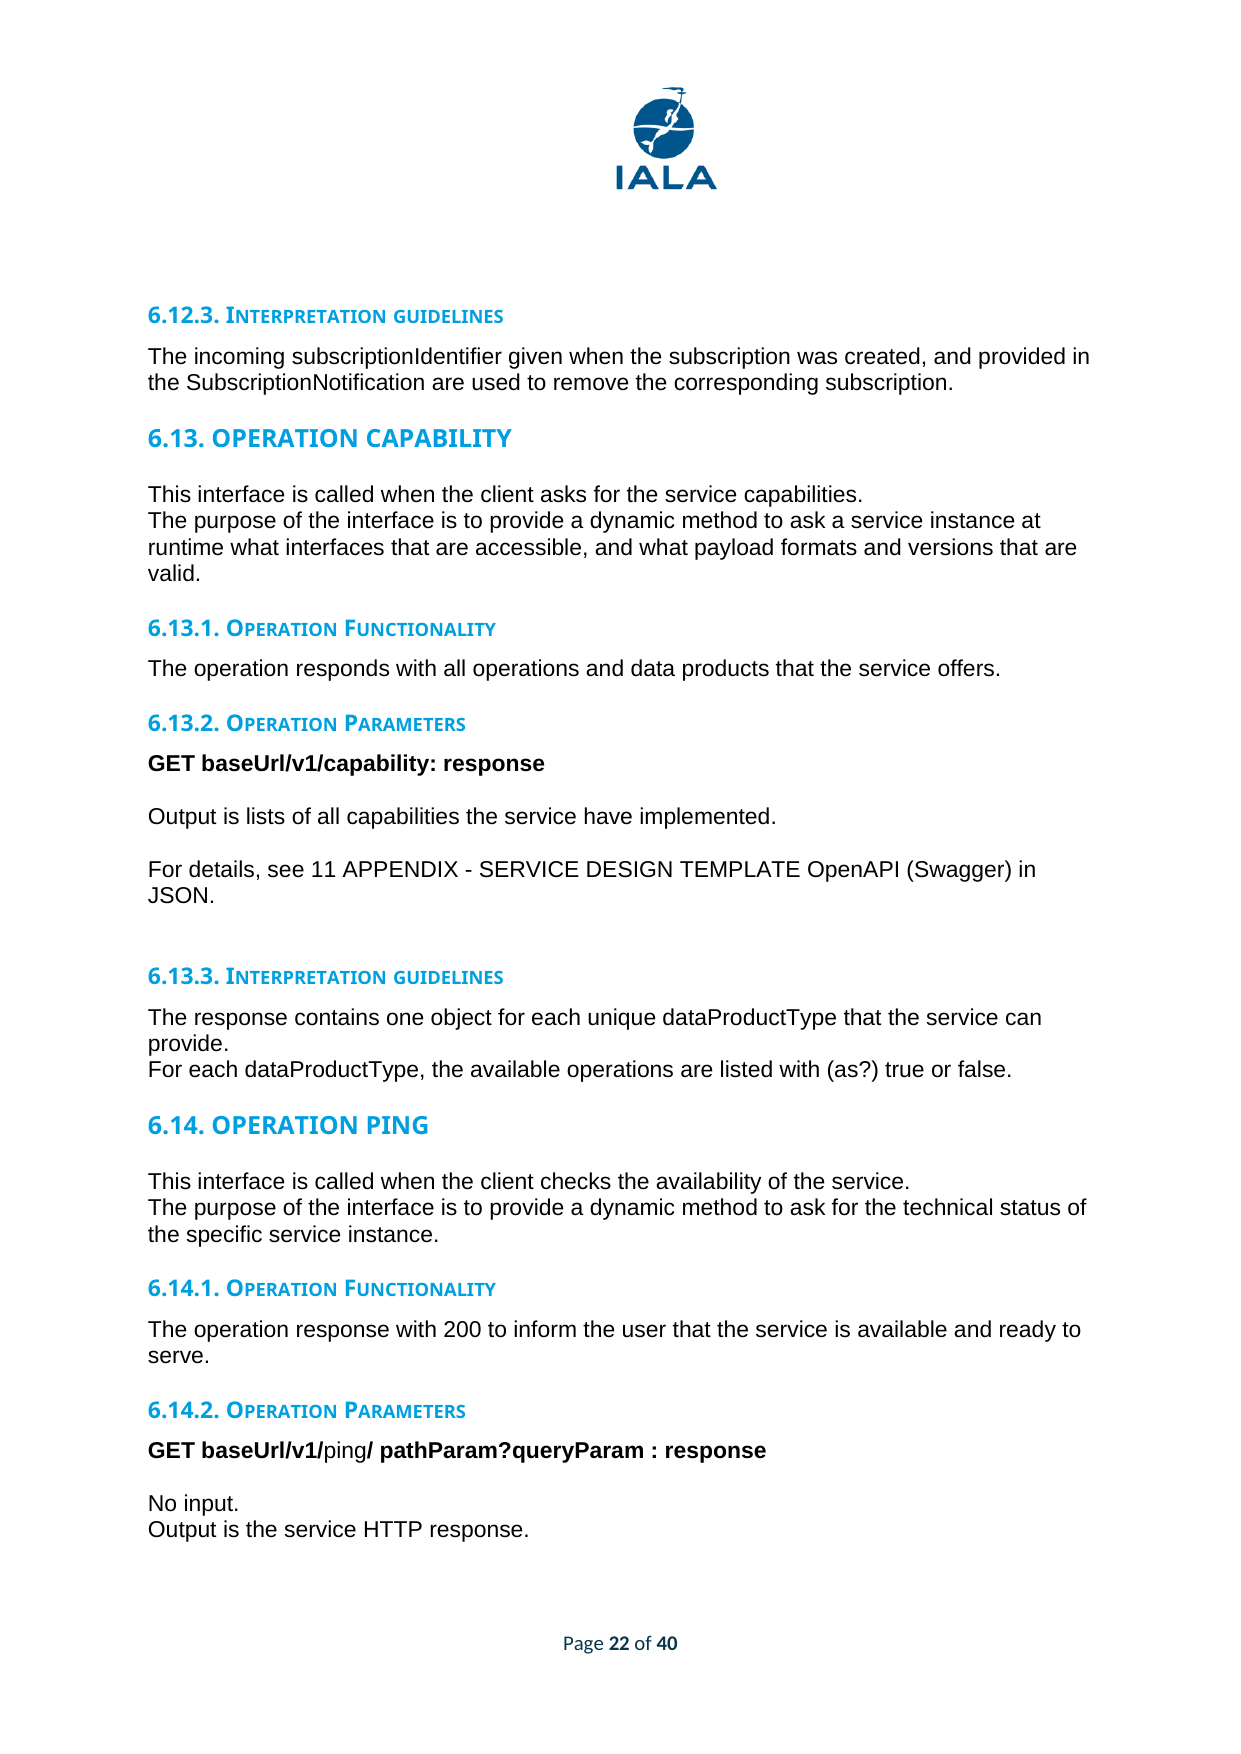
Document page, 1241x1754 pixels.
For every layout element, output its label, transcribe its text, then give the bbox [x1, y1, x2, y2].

text The operation responds with all operations and data products that the service offers. [148, 655, 1093, 682]
subtitle Operation Functionality [148, 611, 1093, 643]
text For each dataProductType, the available operations are listed with (as?) true or false. [148, 1056, 1093, 1083]
text This interface is called when the client checks the availability of the service. [148, 1168, 1093, 1194]
subtitle Operation Parameters [148, 1393, 1093, 1425]
subtitle Operation CAPABILITY [148, 421, 1093, 455]
text The response contains one object for each unique dataProductType that the service can provide. [148, 1003, 1093, 1056]
text GET baseUrl/v1/ping/ pathParam?queryParam : response [148, 1437, 1093, 1464]
subtitle Operation Parameters [148, 707, 1093, 738]
text The operation response with 200 to inform the user that the service is available and ready to serve. [148, 1316, 1093, 1368]
subtitle Operation PING [148, 1108, 1093, 1142]
text The purpose of the interface is to provide a dynamic method to ask for the technical status of the specific service instance. [148, 1194, 1093, 1247]
text Output is lists of all capabilities the service have implemented. [148, 803, 1093, 829]
text The purpose of the interface is to provide a dynamic method to ask a service instance at runtime what interfaces that are accessible, and what payload formats and versions that are valid. [148, 507, 1093, 586]
subtitle Operation Functionality [148, 1272, 1093, 1303]
subtitle Interpretation guidelines [148, 960, 1093, 991]
text No input. [148, 1490, 1093, 1516]
text For details, see 11 APPENDIX - SERVICE DESIGN TEMPLATE OpenAPI (Swagger) in JSON. [148, 856, 1093, 908]
text GET baseUrl/v1/capability: response [148, 750, 1093, 777]
subtitle Interpretation guidelines [148, 299, 1093, 330]
picture [593, 75, 734, 212]
text The incoming subscriptionIdentifier given when the subscription was created, and provided in the SubscriptionNotification are used to remove the corresponding subscription. [148, 343, 1093, 396]
text This interface is called when the client asks for the service capabilities. [148, 481, 1093, 507]
text Output is the service HTTP response. [148, 1516, 1093, 1543]
